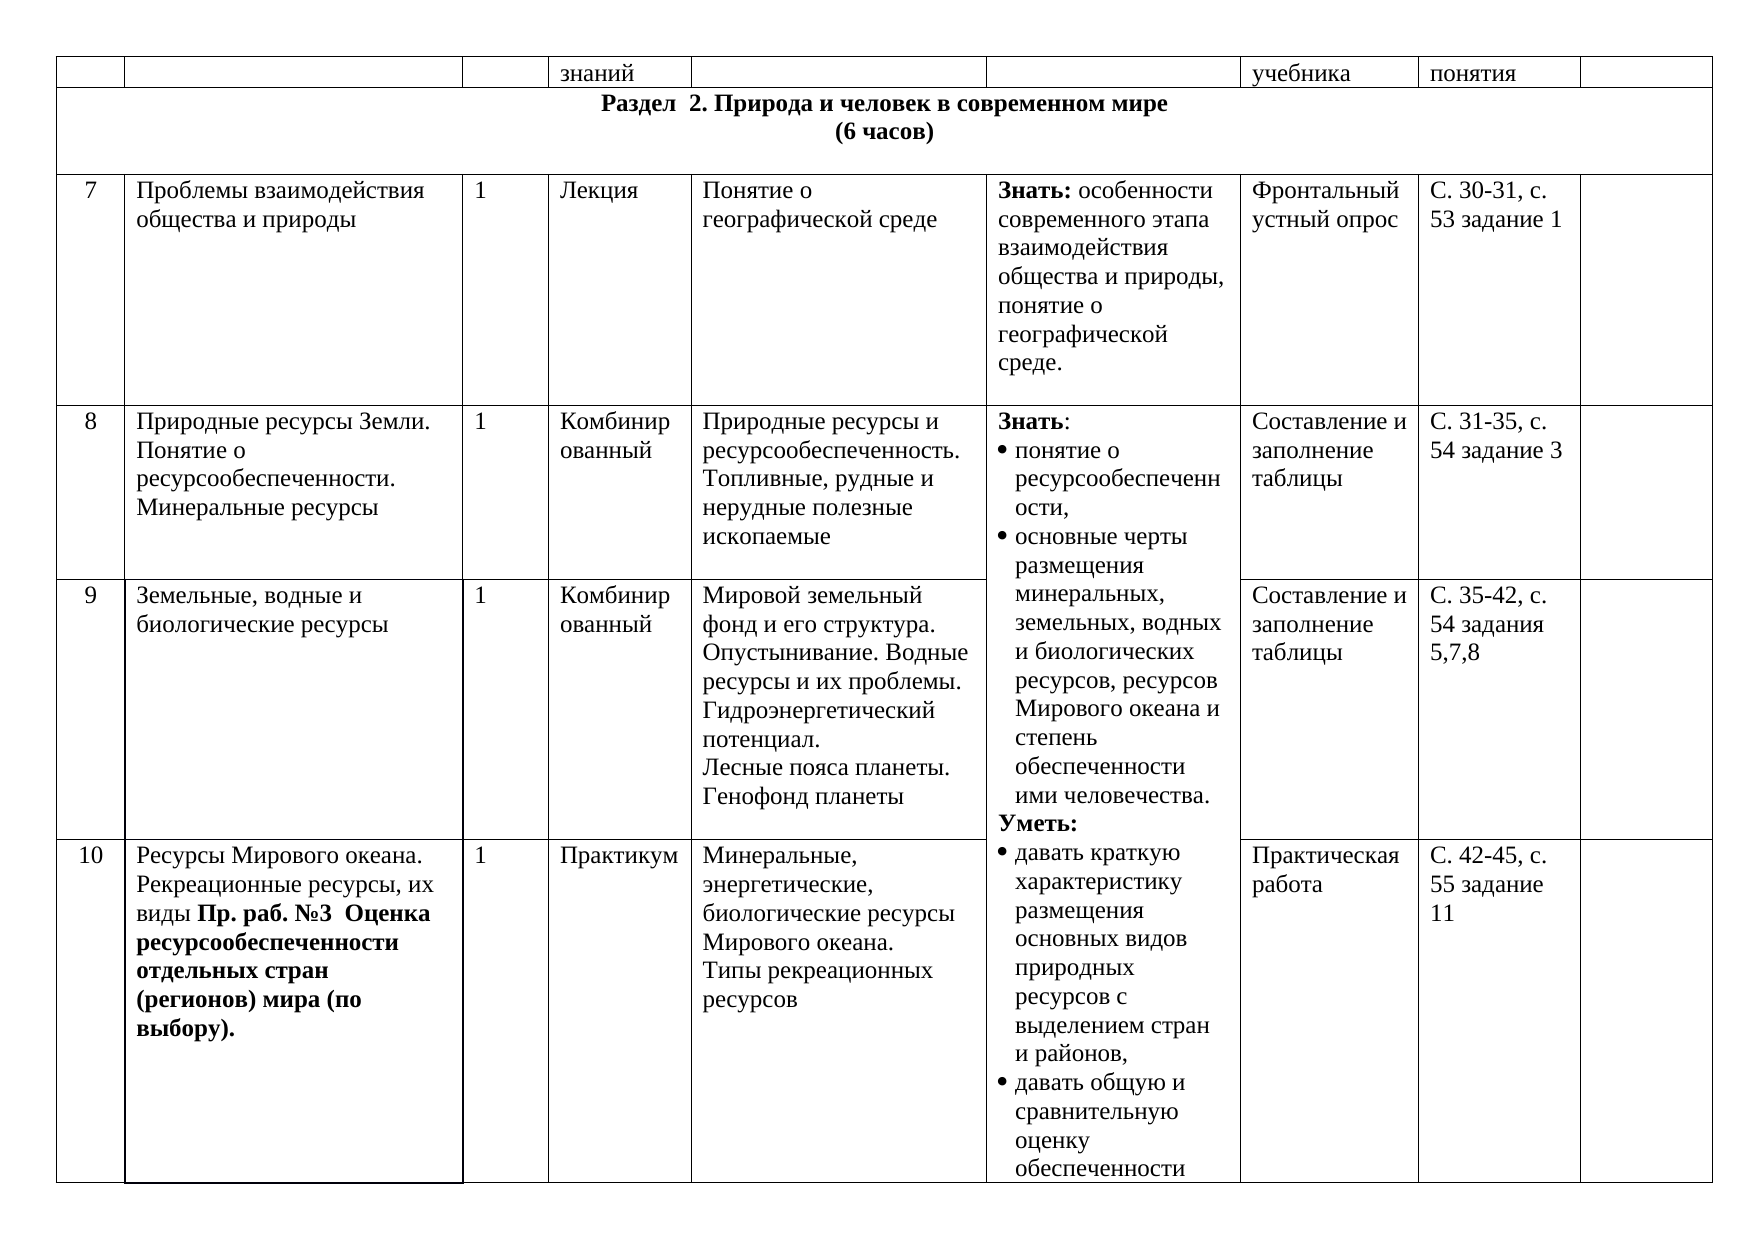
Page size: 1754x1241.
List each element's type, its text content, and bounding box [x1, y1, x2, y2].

table_cell 6 [57, 57, 124, 87]
table_cell 8 [57, 406, 124, 578]
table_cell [692, 840, 986, 1182]
table_cell Земельные, водные и биологические ресурсы [126, 580, 462, 839]
table_cell 1 [463, 57, 548, 87]
table_cell Проблемы взаимодействия общества и природы [125, 175, 462, 405]
table_cell Составление и заполнение таблицы [1241, 580, 1418, 839]
table_cell С. 30-31, с. 53 задание 1 [1419, 175, 1580, 405]
table_cell Составление и заполнение таблицы [1241, 406, 1418, 578]
table_cell 1 [464, 580, 548, 839]
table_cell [1419, 57, 1580, 87]
table_cell [1581, 57, 1712, 87]
table_cell Раздел 2. Природа и человек в современном мире (6 часов) [57, 88, 1712, 174]
table_cell 10 [57, 840, 124, 1182]
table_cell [1419, 840, 1580, 1182]
table_cell Практическая работа [1241, 840, 1418, 1182]
table_cell 9 [57, 580, 124, 839]
table_cell 1 [464, 840, 548, 1182]
table_cell Природные ресурсы Земли. Понятие о ресурсообеспеченности. Минеральные ресурсы [125, 406, 462, 578]
table_cell 1 [463, 406, 548, 578]
table_cell Лекция [549, 175, 691, 405]
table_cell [1241, 57, 1418, 87]
table_cell Знать: особенности современного этапа взаимодействия общества и природы, понятие о географической среде. [987, 175, 1240, 405]
table_cell Комбинированный [549, 406, 691, 578]
table_cell 7 [57, 175, 124, 405]
table_cell 1 [463, 175, 548, 405]
table_cell Практикум [549, 840, 691, 1182]
table_cell [1581, 840, 1712, 1182]
table_cell [692, 57, 986, 87]
table_cell Мировой земельный фонд и его структура. Опустынивание. Водные ресурсы и их проблемы. Гидроэнергетический потенциал. Лесные пояса планеты. Генофонд планеты [692, 580, 986, 839]
table_cell Понятие о географической среде [692, 175, 986, 405]
table_cell [1581, 580, 1712, 839]
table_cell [125, 57, 462, 87]
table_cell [126, 840, 462, 1182]
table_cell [549, 57, 691, 87]
table_cell С. 31-35, с. 54 задание 3 [1419, 406, 1580, 578]
table_cell [1581, 406, 1712, 578]
table_cell Природные ресурсы и ресурсообеспеченность. Топливные, рудные и нерудные полезные ископаемые [692, 406, 986, 578]
table_cell [1581, 175, 1712, 405]
table_cell Знать: понятие о ресурсообеспеченности, основные черты размещения минеральных, земельных, водных и биологических ресурсов, ресурсов Мирового океана и степень обеспеченности ими человечества. Уметь: давать краткую характеристику размещения основных видов природных ресурсов с выделением стран и районов, давать общую и сравнительную оценку обеспеченности мира и отдельных регионов различными видами минеральных ресурсов, производить расчёты обеспеченности. [987, 406, 1240, 1182]
table_cell Фронтальный устный опрос [1241, 175, 1418, 405]
table_cell [987, 57, 1240, 87]
table_cell С. 35-42, с. 54 задания 5,7,8 [1419, 580, 1580, 839]
table_cell Комбинированный [549, 580, 691, 839]
